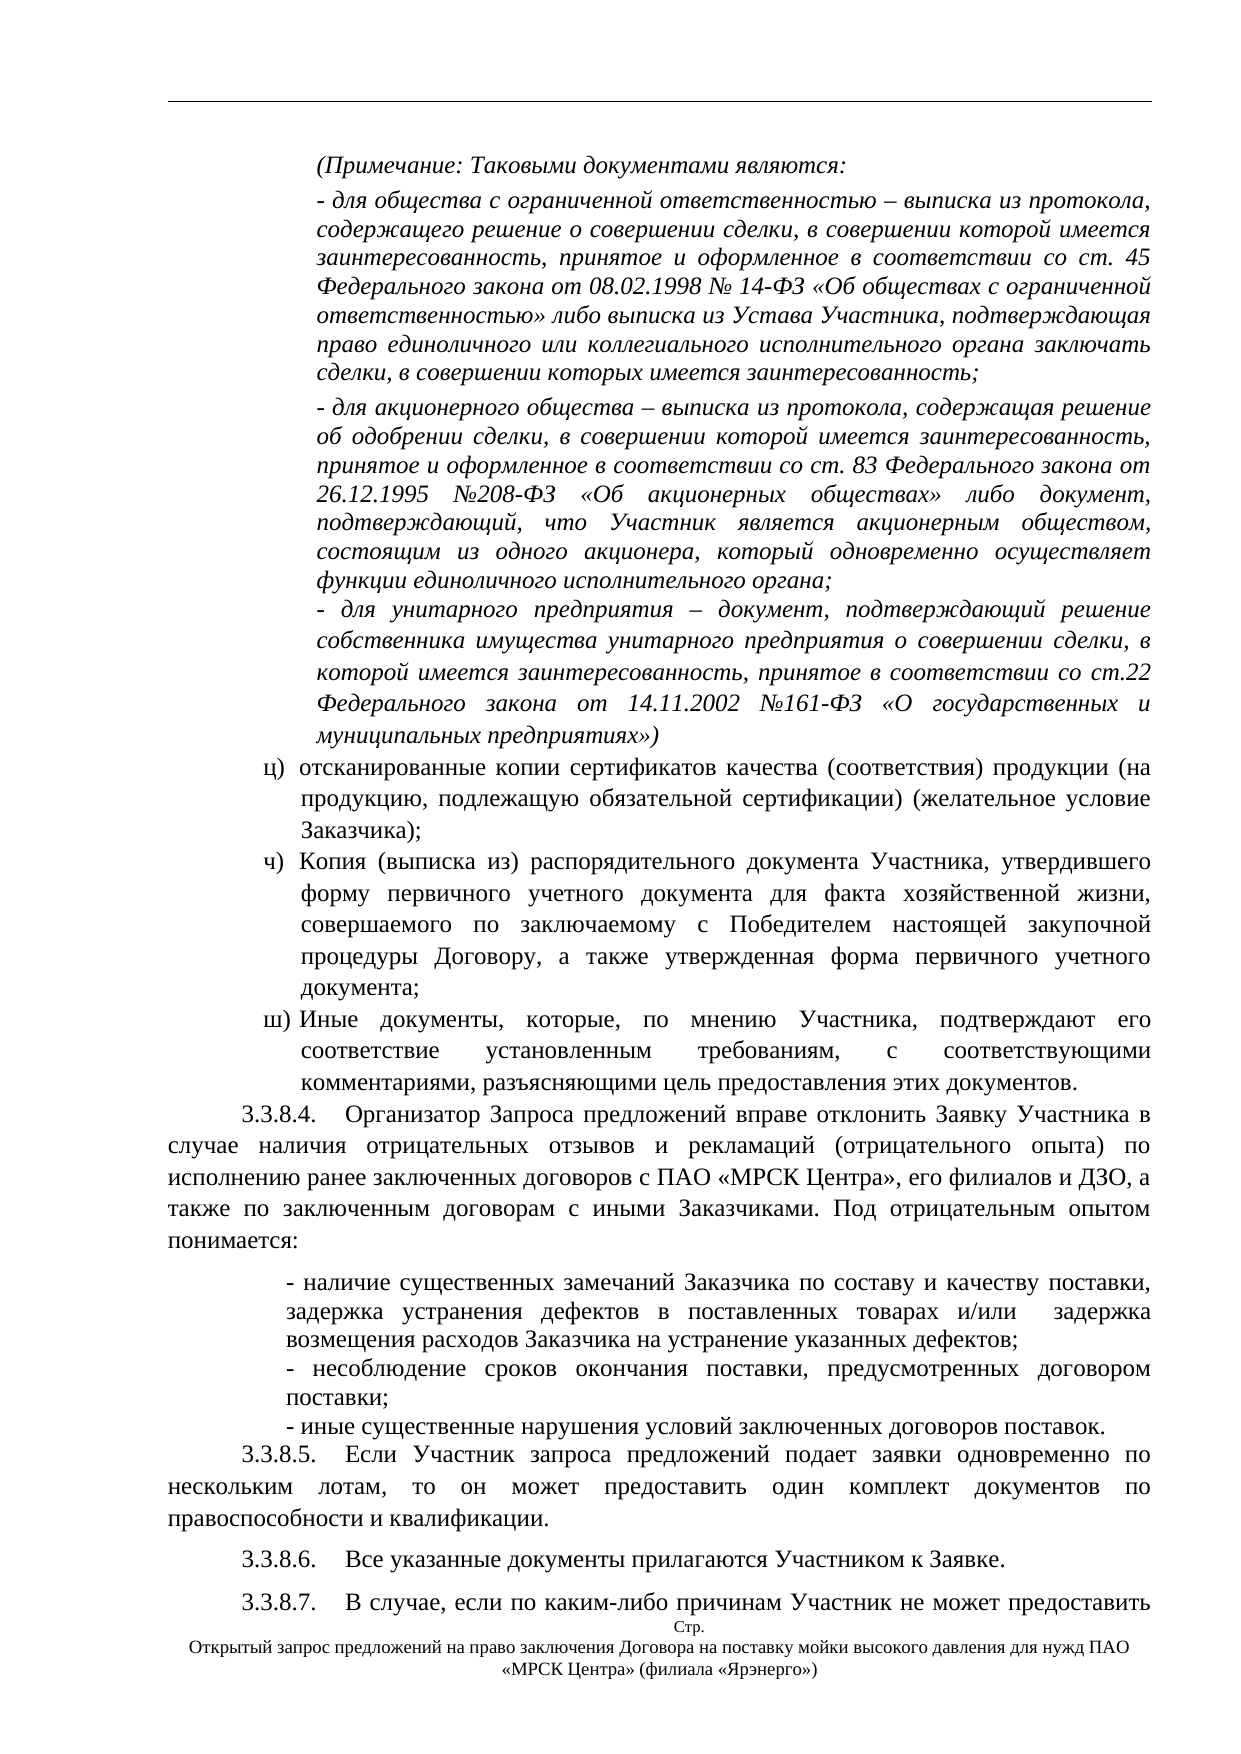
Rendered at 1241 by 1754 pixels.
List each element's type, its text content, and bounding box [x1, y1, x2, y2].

list - несоблюдение сроков окончания поставки, предусмотренных договором поставки; [286, 1353, 1152, 1411]
list - для унитарного предприятия – документ, подтверждающий решение собственника имущества унитарного предприятия о совершении сделки, в которой имеется заинтересованность, принятое в соответствии со ст.22 Федерального закона от 14.11.2002 №161-ФЗ «О государственных и муниципальных предприятиях») [316, 594, 1152, 749]
list - наличие существенных замечаний Заказчика по составу и качеству поставки, задержка устранения дефектов в поставленных товарах и/или задержка возмещения расходов Заказчика на устранение указанных дефектов; [286, 1267, 1152, 1353]
list Все указанные документы прилагаются Участником к Заявке. [168, 1544, 1152, 1573]
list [168, 1587, 1152, 1615]
list Организатор Запроса предложений вправе отклонить Заявку Участника в случае наличия отрицательных отзывов и рекламаций (отрицательного опыта) по исполнению ранее заключенных договоров с ПАО «МРСК Центра», его филиалов и ДЗО, а также по заключенным договорам с иными Заказчиками. Под отрицательным опытом понимается: [168, 1099, 1152, 1254]
list - иные существенные нарушения условий заключенных договоров поставок. [286, 1411, 1152, 1439]
list Иные документы, которые, по мнению Участника, подтверждают его соответствие установленным требованиям, с соответствующими комментариями, разъясняющими цель предоставления этих документов. [263, 1004, 1152, 1096]
list Если Участник запроса предложений подает заявки одновременно по нескольким лотам, то он может предоставить один комплект документов по правоспособности и квалификации. [168, 1439, 1152, 1531]
list отсканированные копии сертификатов качества (соответствия) продукции (на продукцию, подлежащую обязательной сертификации) (желательное условие Заказчика); [263, 752, 1152, 843]
list Копия (выписка из) распорядительного документа Участника, утвердившего форму первичного учетного документа для факта хозяйственной жизни, совершаемого по заключаемому с Победителем настоящей закупочной процедуры Договору, а также утвержденная форма первичного учетного документа; [263, 846, 1152, 1001]
list - для общества с ограниченной ответственностью – выписка из протокола, содержащего решение о совершении сделки, в совершении которой имеется заинтересованность, принятое и оформленное в соответствии со ст. 45 Федерального закона от 08.02.1998 № 14-ФЗ «Об обществах с ограниченной ответственностью» либо выписка из Устава Участника, подтверждающая право единоличного или коллегиального исполнительного органа заключать сделки, в совершении которых имеется заинтересованность; [316, 185, 1152, 386]
list (Примечание: Таковыми документами являются: [316, 150, 1152, 179]
list - для акционерного общества – выписка из протокола, содержащая решение об одобрении сделки, в совершении которой имеется заинтересованность, принятое и оформленное в соответствии со ст. 83 Федерального закона от 26.12.1995 №208-ФЗ «Об акционерных обществах» либо документ, подтверждающий, что Участник является акционерным обществом, состоящим из одного акционера, который одновременно осуществляет функции единоличного исполнительного органа; [316, 392, 1152, 594]
